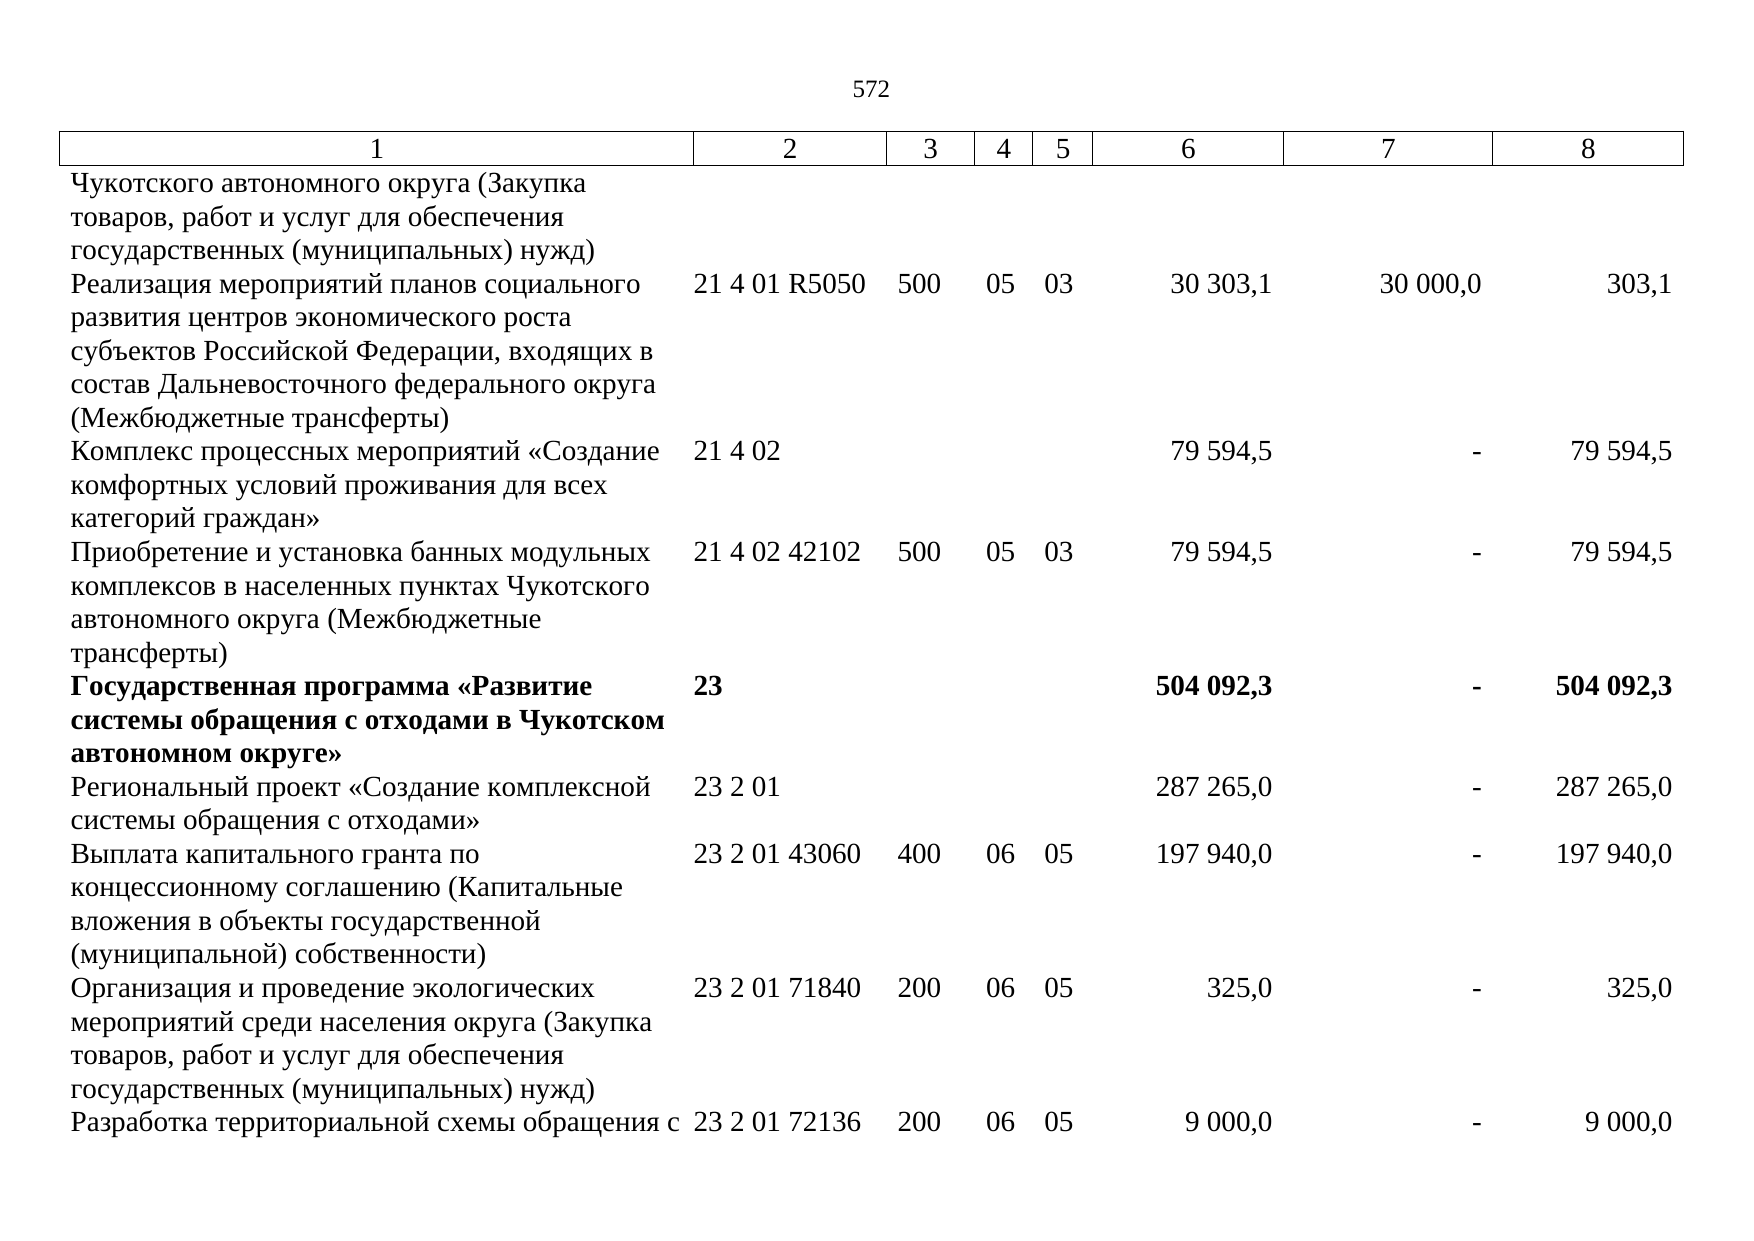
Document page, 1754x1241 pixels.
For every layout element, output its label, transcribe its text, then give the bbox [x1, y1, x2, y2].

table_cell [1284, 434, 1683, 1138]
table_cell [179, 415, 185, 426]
table_header 5 [1033, 132, 1092, 165]
table_header 2 [694, 132, 886, 165]
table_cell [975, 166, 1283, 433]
table_header 4 [975, 132, 1032, 165]
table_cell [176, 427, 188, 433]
table_header 6 [1093, 132, 1283, 165]
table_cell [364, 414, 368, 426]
table_header 1 [60, 132, 693, 165]
table_header 8 [1493, 132, 1683, 165]
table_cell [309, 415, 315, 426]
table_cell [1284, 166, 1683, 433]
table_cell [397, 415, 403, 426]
table_header 3 [887, 132, 974, 165]
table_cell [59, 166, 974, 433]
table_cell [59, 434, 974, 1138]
table_header 7 [1284, 132, 1492, 165]
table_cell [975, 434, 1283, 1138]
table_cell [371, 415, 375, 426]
